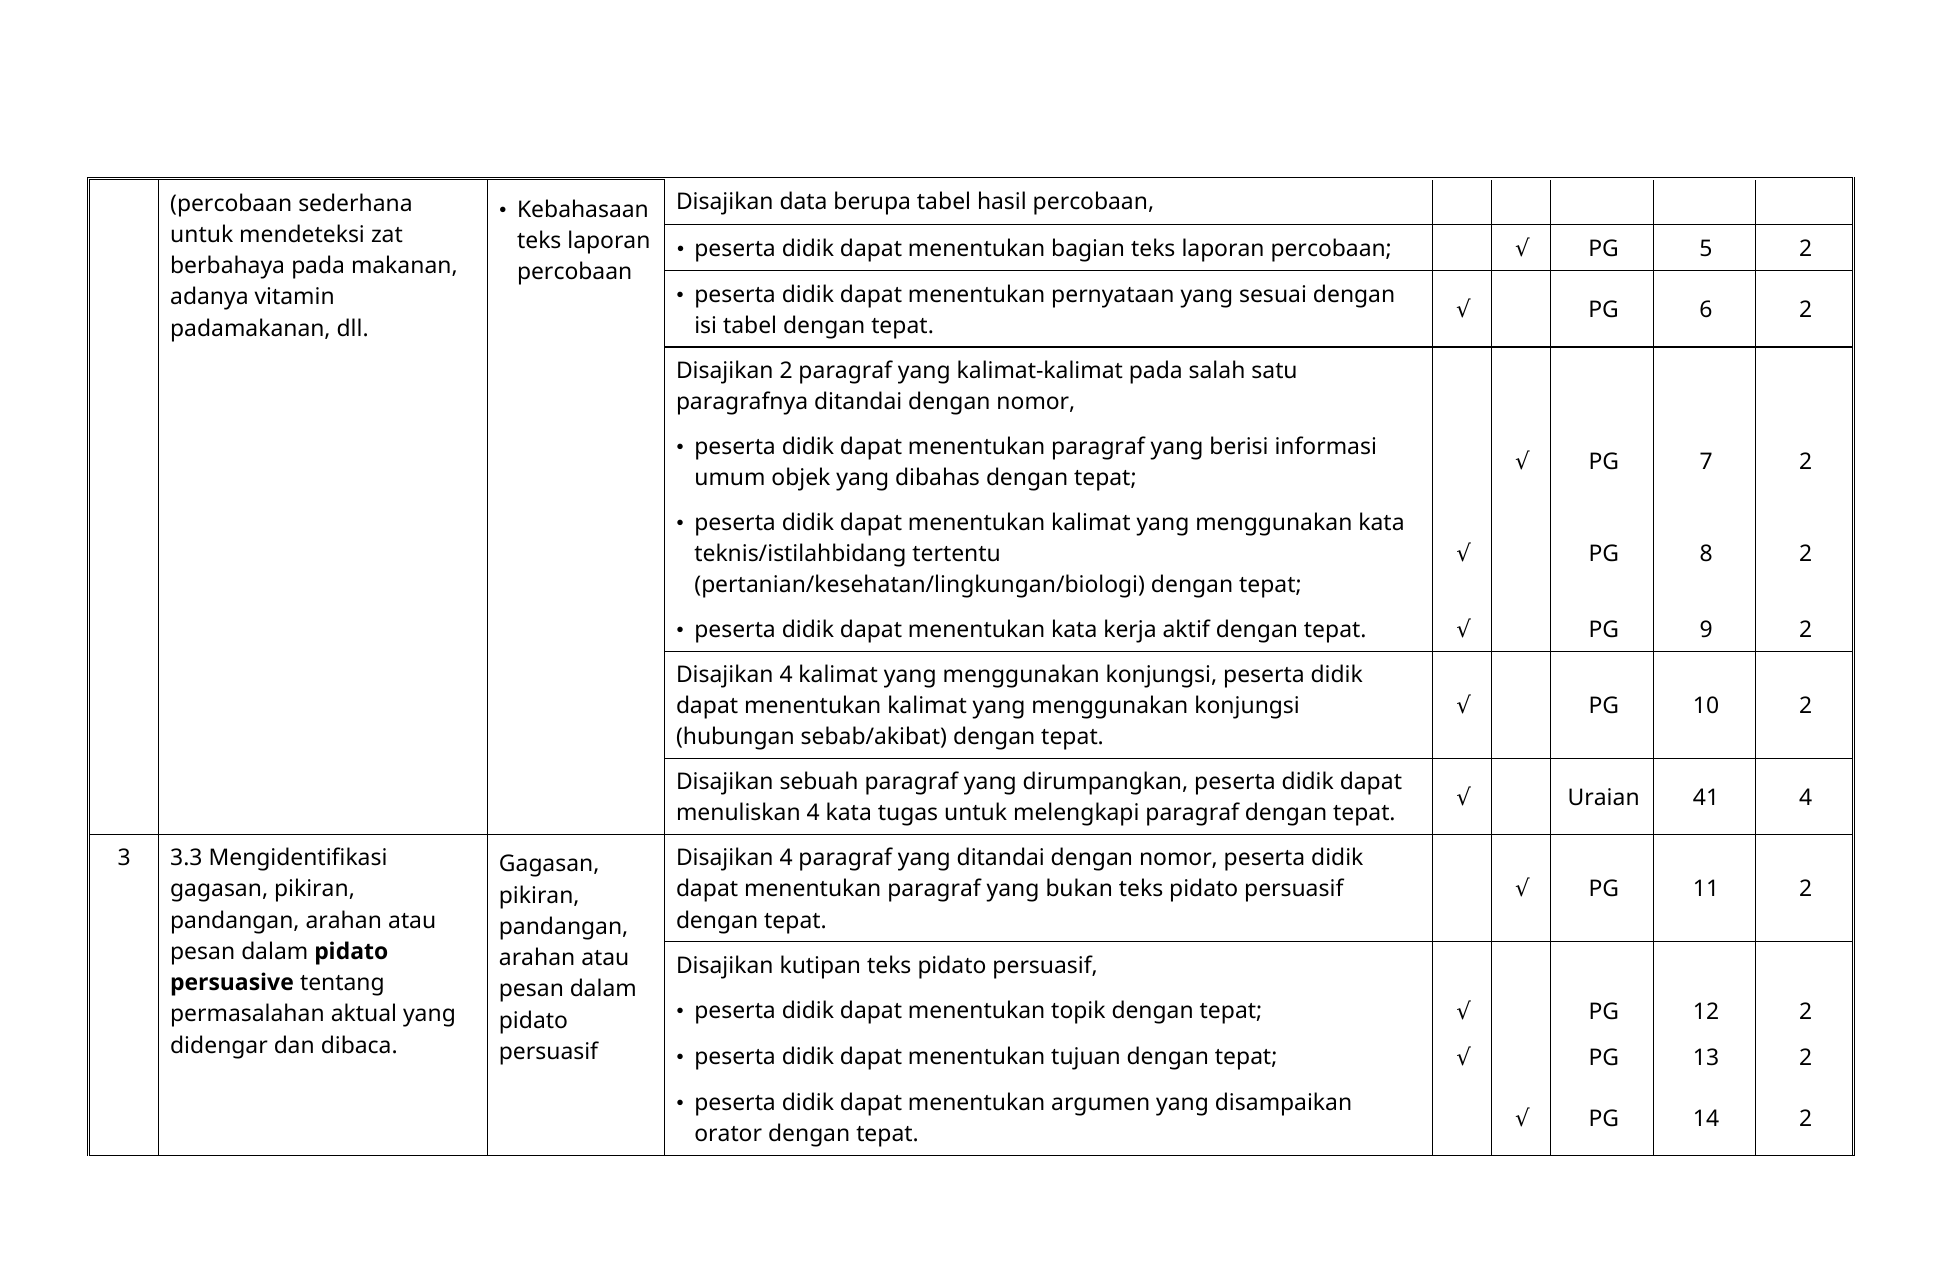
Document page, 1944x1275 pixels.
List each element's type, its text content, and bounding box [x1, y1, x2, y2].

table_cell peserta didik dapat menentukan pernyataan yang sesuai dengan isi tabel dengan tepat. [665, 271, 1432, 346]
table_cell [1433, 178, 1492, 224]
table_cell PG [1551, 652, 1653, 758]
table_cell 2 [90, 180, 158, 834]
table_cell Disajikan 4 paragraf yang ditandai dengan nomor, peserta didik dapat menentukan paragraf yang bukan teks pidato persuasif dengan tepat. [665, 835, 1432, 941]
table_cell Disajikan sebuah paragraf yang dirumpangkan, peserta didik dapat menuliskan 4 kata tugas untuk melengkapi paragraf dengan tepat. [665, 759, 1432, 834]
table_cell √ [1492, 423, 1550, 498]
table_cell 2 [1756, 423, 1852, 498]
table_cell 11 [1654, 835, 1755, 941]
table_cell [1551, 178, 1654, 224]
table_cell PG [1551, 835, 1653, 941]
table_cell √ [1433, 987, 1491, 1033]
table_cell Disajikan data berupa tabel hasil percobaan, [665, 178, 1432, 224]
table_cell 3.3 Mengidentifikasi gagasan, pikiran, pandangan, arahan atau pesan dalam pidato persuasive tentang permasalahan aktual yang didengar dan dibaca. [159, 835, 487, 1155]
table_cell √ [1433, 271, 1491, 346]
table_cell [1654, 348, 1755, 422]
table_cell PG [1551, 423, 1653, 498]
table_cell PG [1551, 606, 1653, 651]
table_cell √ [1433, 652, 1491, 758]
table_cell [1492, 1033, 1550, 1079]
table_cell [1433, 423, 1491, 498]
table_cell 2 [1756, 652, 1852, 758]
table_cell 2 [1756, 1079, 1852, 1155]
table_cell √ [1433, 606, 1491, 651]
table_cell peserta didik dapat menentukan tujuan dengan tepat; [665, 1033, 1432, 1079]
table_cell 4 [1756, 759, 1852, 834]
table_cell [1492, 987, 1550, 1033]
table_cell [1492, 606, 1550, 651]
table_cell √ [1433, 759, 1491, 834]
table_cell √ [1492, 225, 1550, 270]
table_cell [1492, 178, 1551, 224]
table_cell [1433, 835, 1491, 941]
table_cell Disajikan kutipan teks pidato persuasif, [665, 942, 1432, 987]
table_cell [488, 180, 664, 834]
table_cell peserta didik dapat menentukan argumen yang disampaikan orator dengan tepat. [665, 1079, 1432, 1155]
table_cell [159, 180, 487, 834]
table_cell [1755, 178, 1852, 224]
table_cell PG [1551, 499, 1653, 606]
table_cell Disajikan 2 paragraf yang kalimat-kalimat pada salah satu paragrafnya ditandai dengan nomor, [665, 348, 1432, 422]
table_cell 2 [1756, 987, 1852, 1033]
table_cell Disajikan 4 kalimat yang menggunakan konjungsi, peserta didik dapat menentukan kalimat yang menggunakan konjungsi (hubungan sebab/akibat) dengan tepat. [665, 652, 1432, 758]
table_cell 2 [1756, 606, 1852, 651]
table_cell 2 [1756, 225, 1852, 270]
table_cell peserta didik dapat menentukan kalimat yang menggunakan kata teknis/istilahbidang tertentu (pertanian/kesehatan/lingkungan/biologi) dengan tepat; [665, 499, 1432, 606]
table_cell [1492, 348, 1550, 422]
table_cell [1433, 348, 1491, 422]
table_cell PG [1551, 1079, 1653, 1155]
table_cell PG [1551, 1033, 1653, 1079]
table_cell [1492, 652, 1550, 758]
table_cell [1492, 271, 1550, 346]
table_cell 2 [1756, 271, 1852, 346]
table_cell 9 [1654, 606, 1755, 651]
table_cell 41 [1654, 759, 1755, 834]
table_cell [1654, 942, 1755, 987]
table_cell [1756, 348, 1852, 422]
table_cell Uraian [1551, 759, 1653, 834]
table_cell 14 [1654, 1079, 1755, 1155]
table_cell 10 [1654, 652, 1755, 758]
table_cell [1551, 942, 1653, 987]
table_cell [1433, 225, 1491, 270]
table_cell 6 [1654, 271, 1755, 346]
table_cell 3 [90, 835, 158, 1155]
table_cell 12 [1654, 987, 1755, 1033]
table_cell peserta didik dapat menentukan bagian teks laporan percobaan; [665, 225, 1432, 270]
table_cell PG [1551, 225, 1653, 270]
table_cell [1551, 348, 1653, 422]
table_cell [1492, 759, 1550, 834]
table_cell [1433, 942, 1491, 987]
table_cell 8 [1654, 499, 1755, 606]
table_cell peserta didik dapat menentukan kata kerja aktif dengan tepat. [665, 606, 1432, 651]
table_cell √ [1433, 499, 1491, 606]
table_cell peserta didik dapat menentukan topik dengan tepat; [665, 987, 1432, 1033]
table_cell [1492, 499, 1550, 606]
table_cell Gagasan, pikiran, pandangan, arahan atau pesan dalam pidato persuasif [488, 835, 664, 1155]
table_cell √ [1492, 835, 1550, 941]
table_cell [1654, 178, 1755, 224]
table_cell peserta didik dapat menentukan paragraf yang berisi informasi umum objek yang dibahas dengan tepat; [665, 423, 1432, 498]
table_cell PG [1551, 271, 1653, 346]
table_cell 13 [1654, 1033, 1755, 1079]
table_cell 2 [1756, 499, 1852, 606]
table_cell 7 [1654, 423, 1755, 498]
table_cell PG [1551, 987, 1653, 1033]
table_cell √ [1492, 1079, 1550, 1155]
table_cell [1756, 942, 1852, 987]
table_cell 2 [1756, 1033, 1852, 1079]
table_cell 5 [1654, 225, 1755, 270]
table_cell [1492, 942, 1550, 987]
table_cell 2 [1756, 835, 1852, 941]
table_cell √ [1433, 1033, 1491, 1079]
table_cell [1433, 1079, 1491, 1155]
